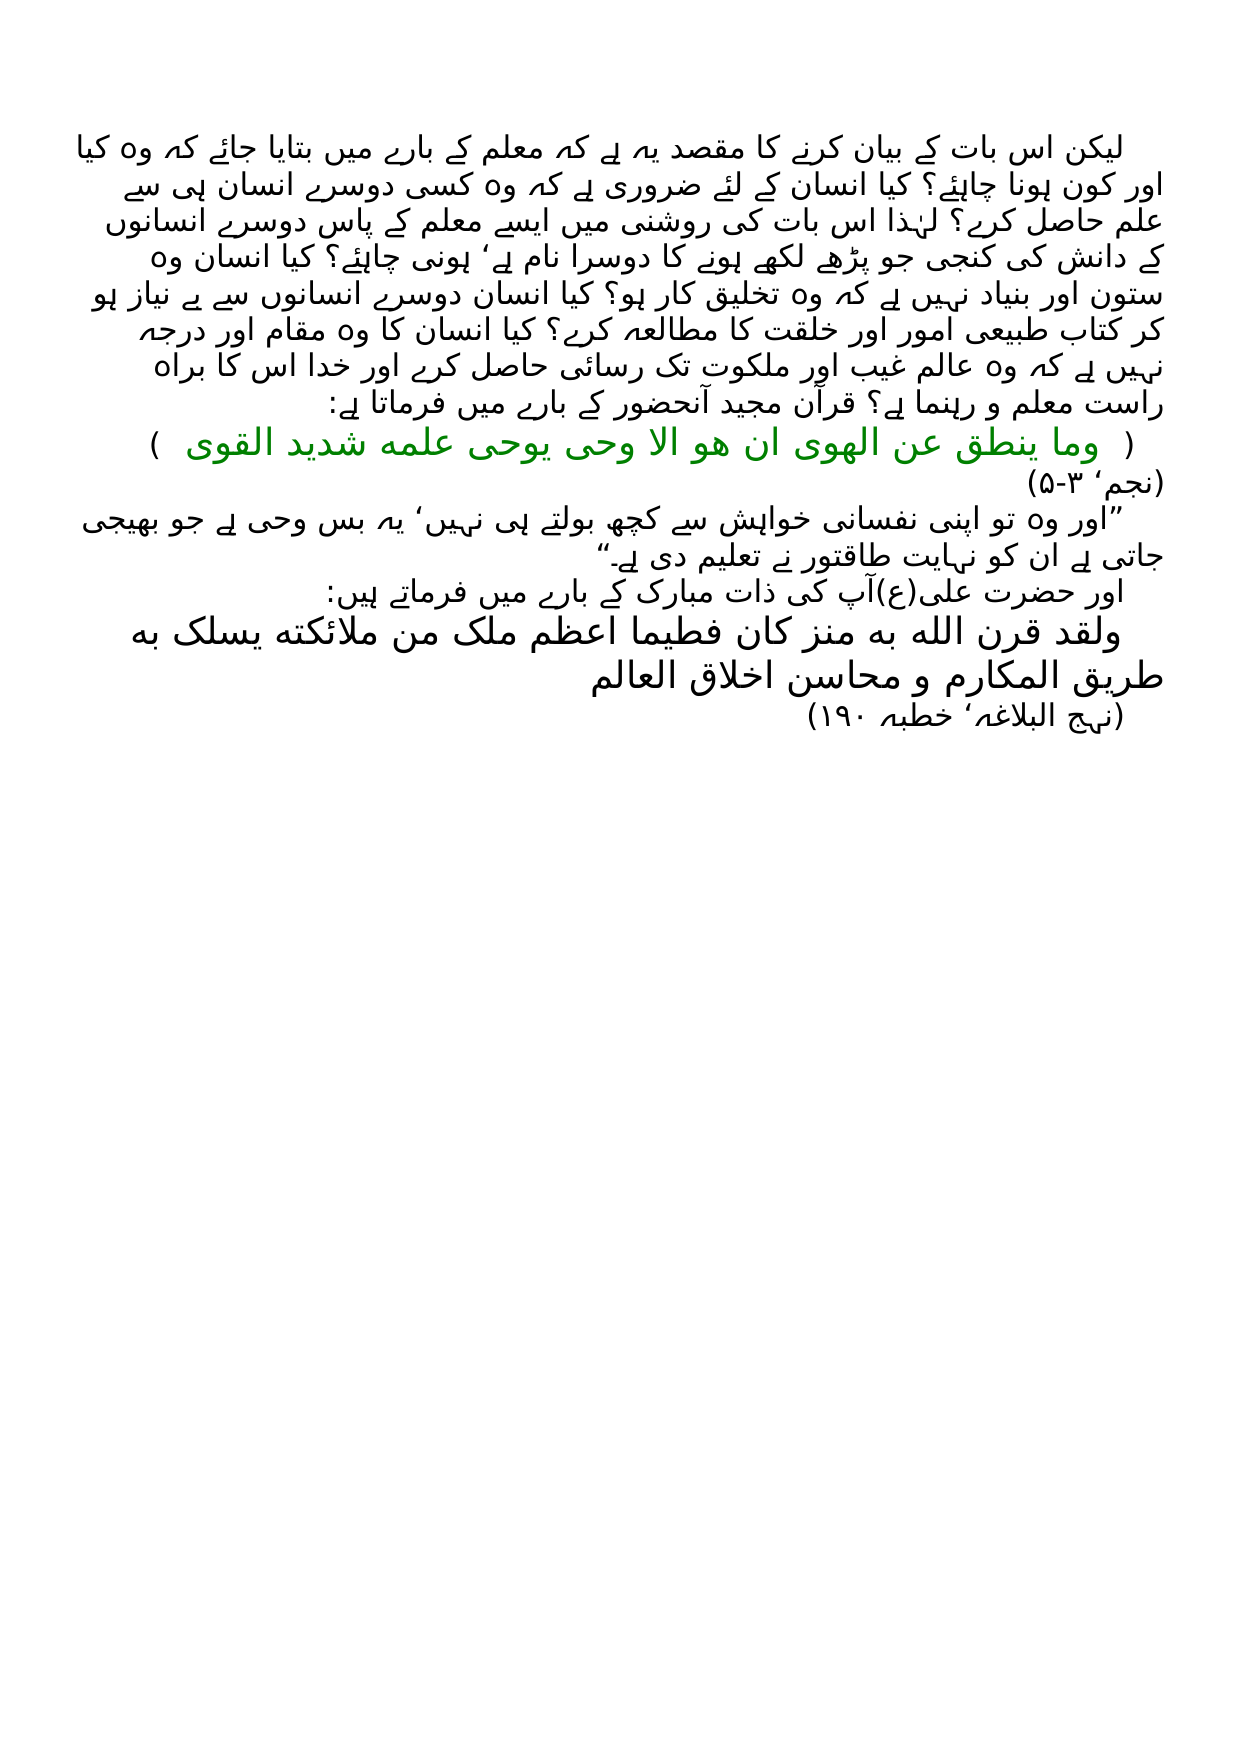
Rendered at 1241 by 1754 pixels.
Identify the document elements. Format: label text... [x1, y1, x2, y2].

text (نہج البلاغہ‘ خطبہ ۱۹۰) [75, 697, 1165, 733]
text اور حضرت علی(ع)آپ کی ذات مبارک کے بارے میں فرماتے ہیں: [75, 573, 1165, 609]
text ”اور وہ تو اپنی نفسانی خواہش سے کچھ بولتے ہی نہیں‘ یہ بس وحی ہے جو بھیجی جاتی ہے ان کو نہایت طاقتور نے تعلیم دی ہے۔“ [75, 501, 1165, 573]
text ولقد قرن الله به منز کان فطیما اعظم ملک من ملائکته یسلک به طریق المکارم و محاسن اخلاق العالم [75, 609, 1165, 697]
text ( وما ینطق عن الهوی ان هو الا وحی یوحی علمه شدید القوی ) (نجم‘ ۳-۵) [75, 421, 1165, 501]
text لیکن اس بات کے بیان کرنے کا مقصد یہ ہے کہ معلم کے بارے میں بتایا جائے کہ وہ کیا اور کون ہونا چاہئے؟ کیا انسان کے لئے ضروری ہے کہ وہ کسی دوسرے انسان ہی سے علم حاصل کرے؟ لہٰذا اس بات کی روشنی میں ایسے معلم کے پاس دوسرے انسانوں کے دانش کی کنجی جو پڑھے لکھے ہونے کا دوسرا نام ہے‘ ہونی چاہئے؟ کیا انسان وہ ستون اور بنیاد نہیں ہے کہ وہ تخلیق کار ہو؟ کیا انسان دوسرے انسانوں سے بے نیاز ہو کر کتاب طبیعی امور اور خلقت کا مطالعہ کرے؟ کیا انسان کا وہ مقام اور درجہ نہیں ہے کہ وہ عالم غیب اور ملکوت تک رسائی حاصل کرے اور خدا اس کا براہ راست معلم و رہنما ہے؟ قرآن مجید آنحضور کے بارے میں فرماتا ہے: [75, 130, 1165, 421]
